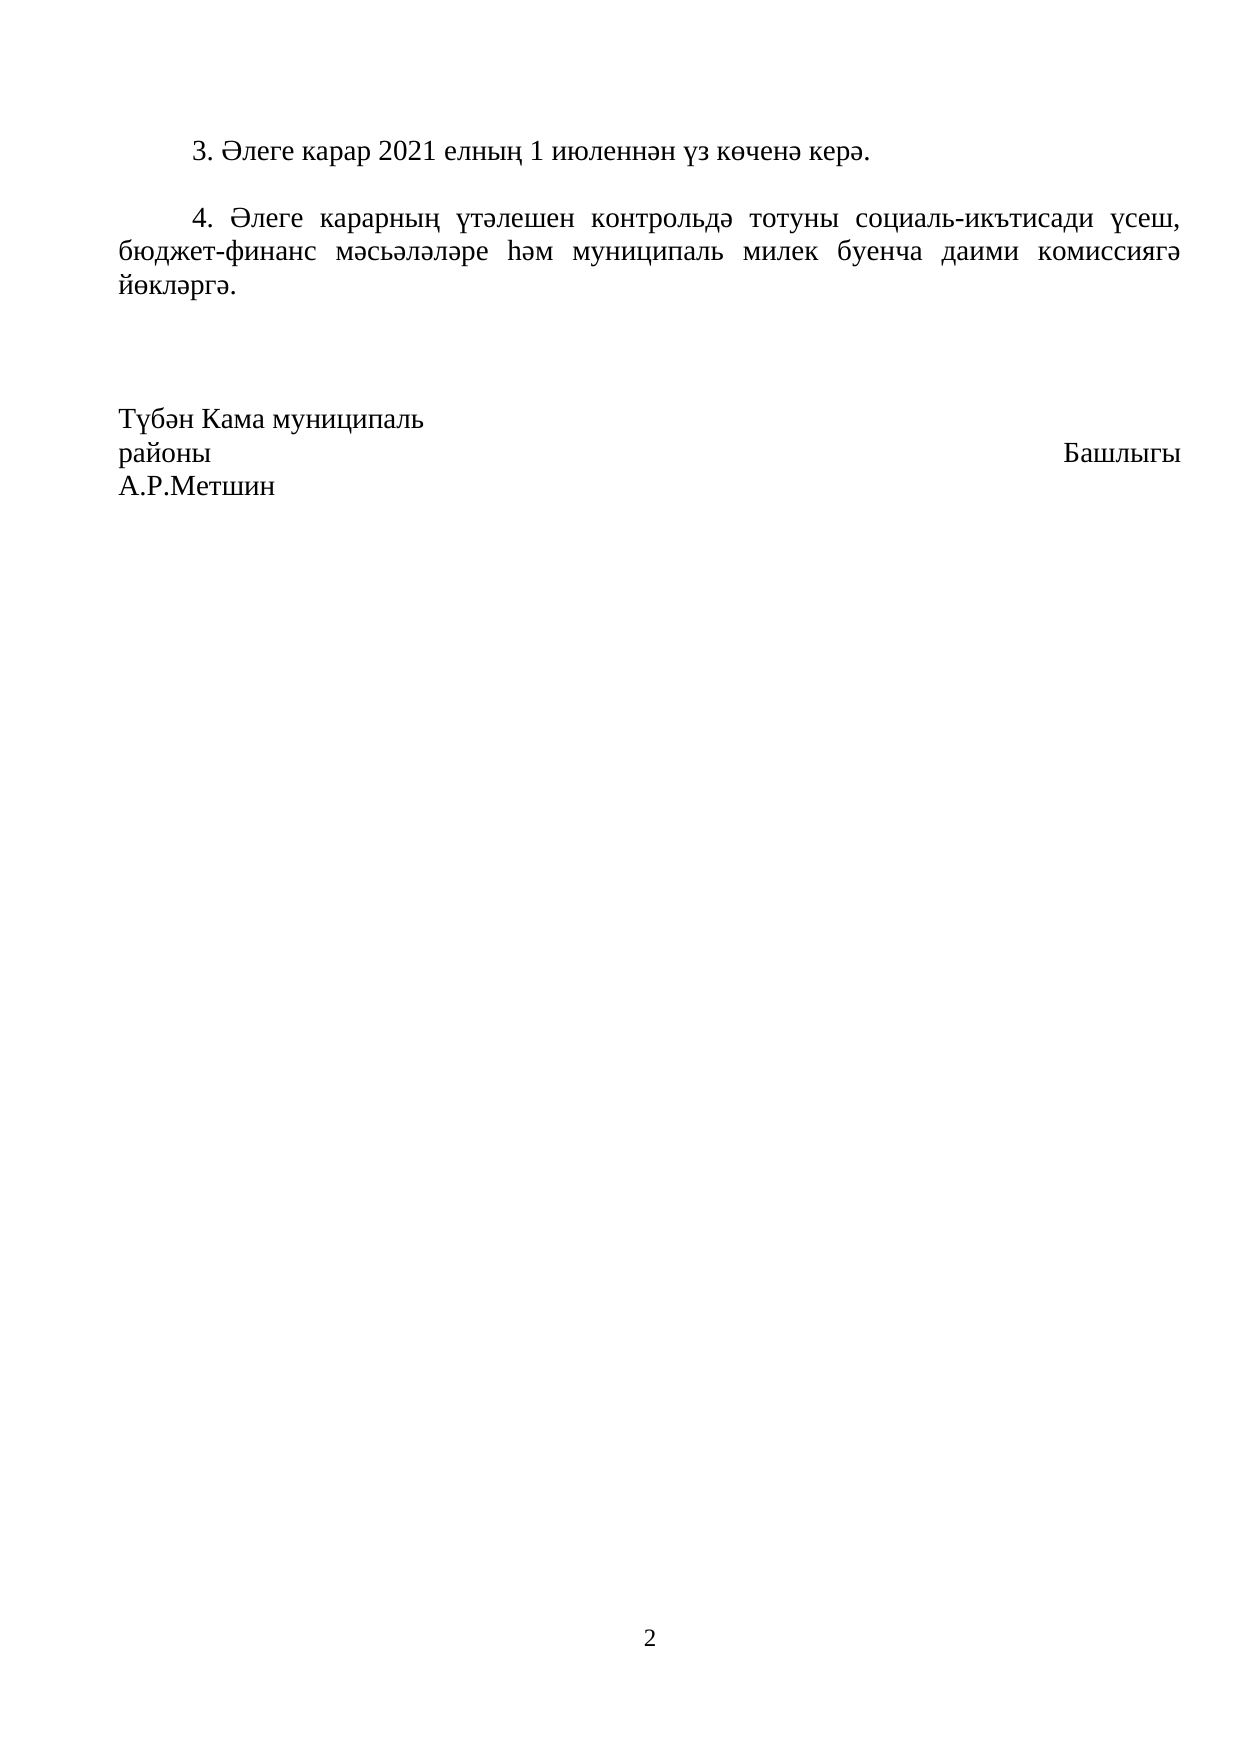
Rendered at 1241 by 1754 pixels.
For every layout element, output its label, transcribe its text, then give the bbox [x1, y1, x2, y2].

text 4. Әлеге карарның үтәлешен контрольдә тотуны социаль-икътисади үсеш, бюджет-финанс мәсьәләләре һәм муниципаль милек буенча даими комиссиягә йөкләргә. [118, 200, 1181, 301]
text 3. Әлеге карар 2021 елның 1 июленнән үз көченә керә. [118, 133, 1181, 166]
text Түбән Кама муниципаль [118, 401, 1181, 435]
text районы Башлыгы А.Р.Метшин [118, 435, 1181, 502]
